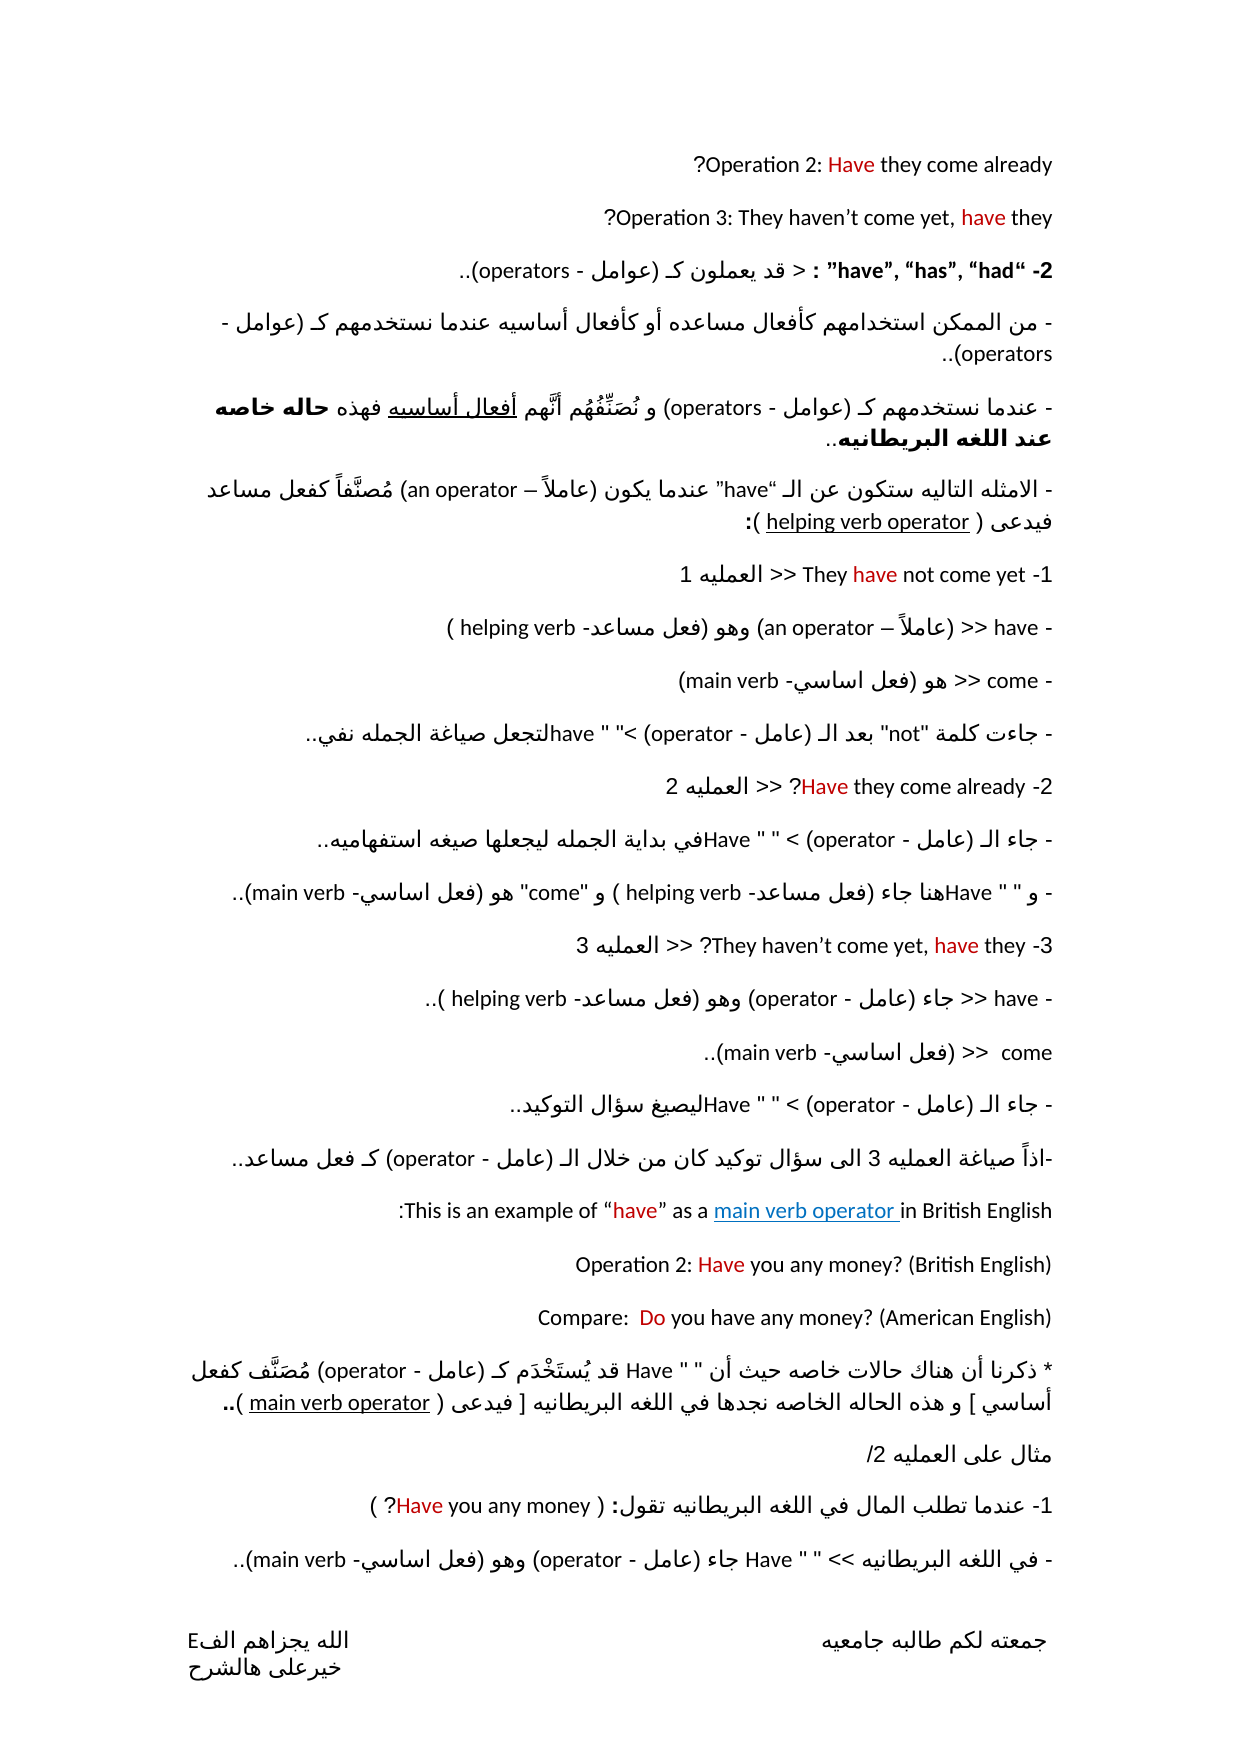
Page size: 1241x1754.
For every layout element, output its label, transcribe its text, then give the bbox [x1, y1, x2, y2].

text - جاء الـ (عامل - operator) > " " Haveليصيغ سؤال التوكيد.. [187, 1091, 1053, 1119]
text 2- Have they come already? << العمليه 2 [187, 772, 1053, 801]
text Compare: Do you have any money? (American English) [187, 1303, 1053, 1331]
text - جاء الـ (عامل - operator) > " " Haveفي بداية الجمله ليجعلها صيغه استفهاميه.. [187, 826, 1053, 853]
text 3- They haven’t come yet, have they? << العمليه 3 [187, 932, 1053, 959]
text * ذكرنا أن هناك حالات خاصه حيث أن " " Have قد يُستَخْدَم كـ (عامل - operator) مُصَنَّف كفعل أساسي ] و هذه الحاله الخاصه نجدها في اللغه البريطانيه [ فيدعى ( main verb operator ).. [187, 1356, 1053, 1416]
text - من الممكن استخدامهم كأفعال مساعده أو كأفعال أساسيه عندما نستخدمهم كـ (عوامل - operators).. [187, 309, 1053, 368]
text -اذاً صياغة العمليه 3 الى سؤال توكيد كان من خلال الـ (عامل - operator) كـ فعل مساعد.. [187, 1144, 1053, 1172]
text مثال على العمليه 2/ [187, 1441, 1053, 1467]
text - عندما نستخدمهم كـ (عوامل - operators) و نُصَنِّفُهُم أنَّهم أفعال أساسيه فهذه حاله خاصه عند اللغه البريطانيه.. [187, 393, 1053, 451]
text - have << جاء (عامل - operator) وهو (فعل مساعد- helping verb ).. [187, 984, 1053, 1013]
text - have << (عاملاً – an operator) وهو (فعل مساعد- helping verb ) [187, 613, 1053, 641]
text Operation 2: Have you any money? (British English) [187, 1250, 1053, 1278]
text 1- They have not come yet << العمليه 1 [187, 560, 1053, 588]
text come << (فعل اساسي- main verb).. [187, 1038, 1053, 1066]
text - جاءت كلمة "not" بعد الـ (عامل - operator) >" " haveلتجعل صياغة الجمله نفي.. [187, 719, 1053, 747]
text - في اللغه البريطانيه >> " " Have جاء (عامل - operator) وهو (فعل اساسي- main verb).. [187, 1545, 1053, 1573]
text Operation 2: Have they come already? [187, 150, 1053, 178]
text - الامثله التاليه ستكون عن الـ “have” عندما يكون (عاملاً – an operator) مُصنَّفاً كفعل مساعد فيدعى ( helping verb operator ): [187, 476, 1053, 535]
text - و " " Haveهنا جاء (فعل مساعد- helping verb ) و "come" هو (فعل اساسي- main verb).. [187, 878, 1053, 907]
text Operation 3: They haven’t come yet, have they? [187, 203, 1053, 231]
text 2- “have”, “has”, “had” : < قد يعملون كـ (عوامل - operators).. [187, 256, 1053, 284]
text 1- عندما تطلب المال في اللغه البريطانيه تقول: ( Have you any money? ) [187, 1492, 1053, 1520]
text - come << هو (فعل اساسي- main verb) [187, 666, 1053, 694]
text This is an example of “have” as a main verb operator in British English: [187, 1197, 1053, 1225]
